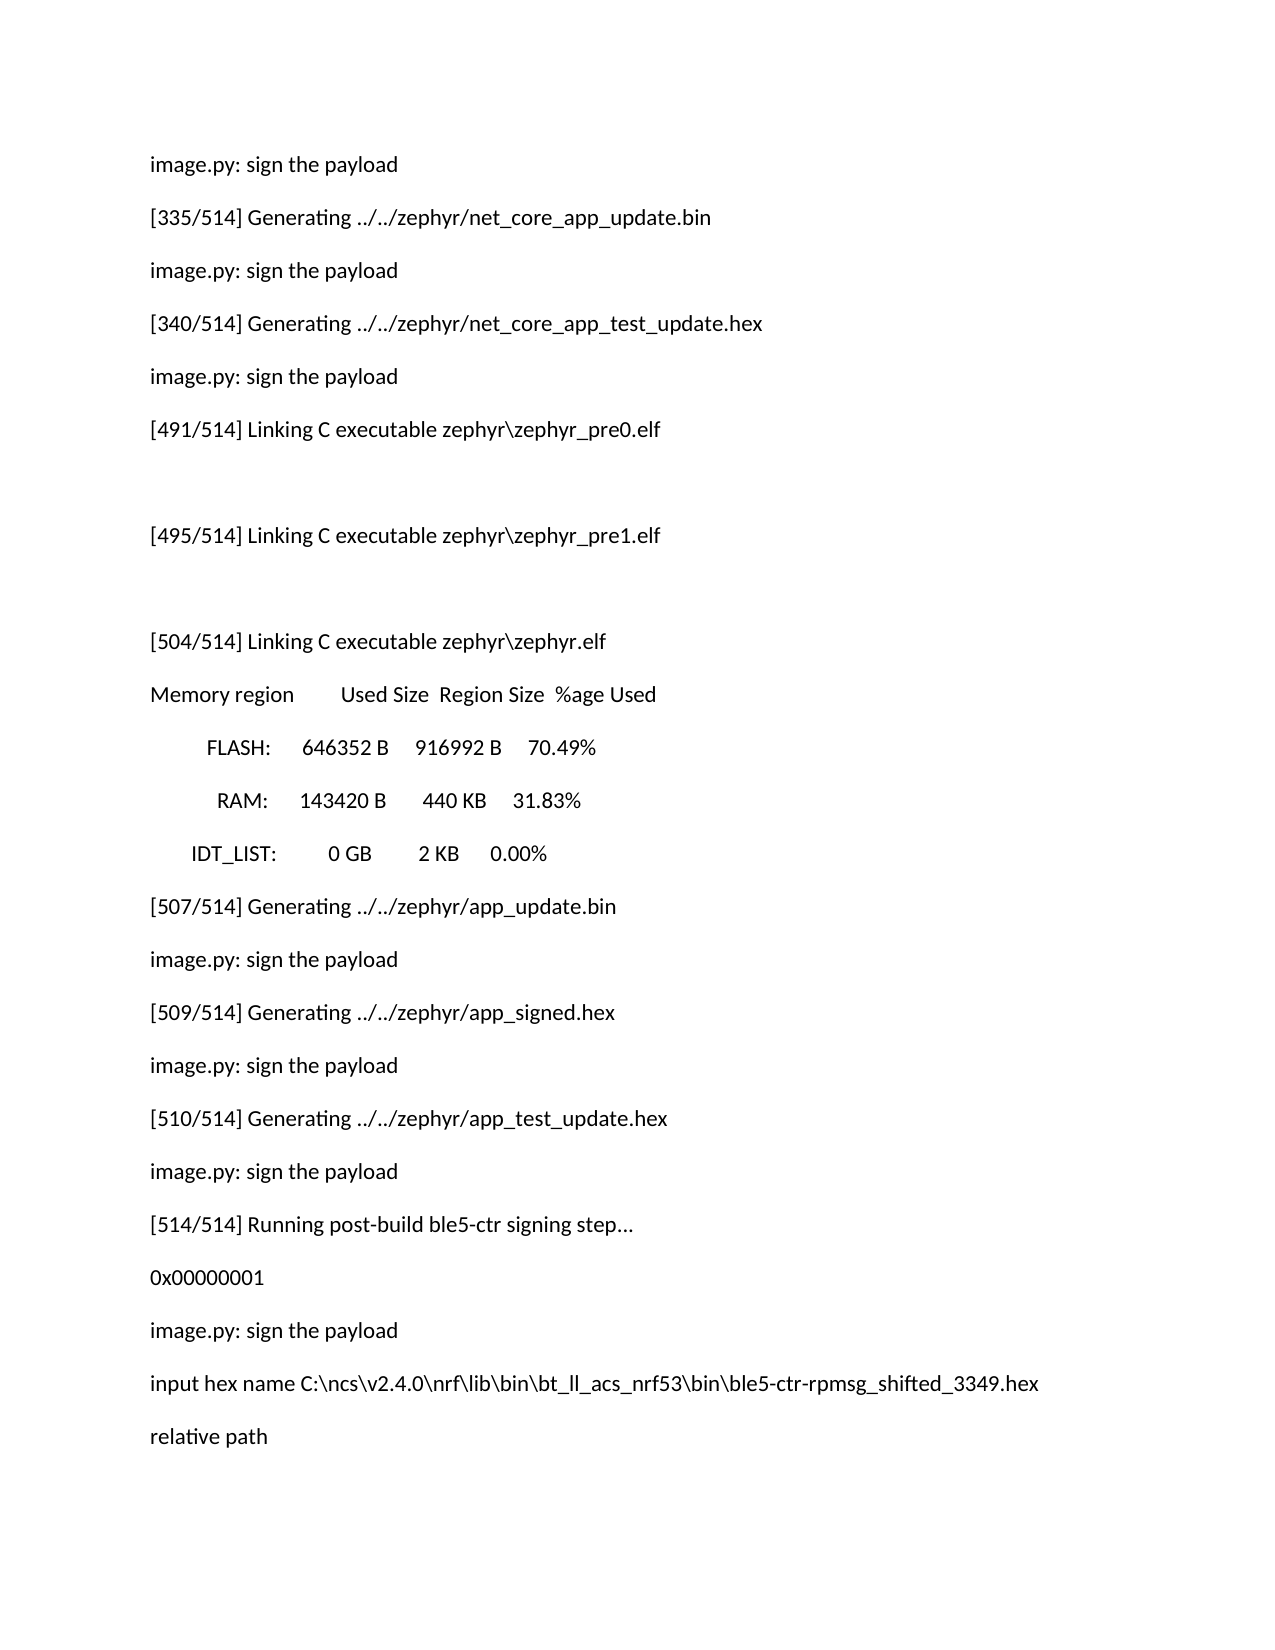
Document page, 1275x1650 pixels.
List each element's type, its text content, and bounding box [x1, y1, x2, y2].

text image.py: sign the payload [150, 150, 1125, 178]
text [504/514] Linking C executable zephyr\zephyr.elf [150, 627, 1125, 655]
text image.py: sign the payload [150, 362, 1125, 390]
text [491/514] Linking C executable zephyr\zephyr_pre0.elf [150, 415, 1125, 443]
text Memory region Used Size Region Size %age Used [150, 680, 1125, 708]
text [510/514] Generating ../../zephyr/app_test_update.hex [150, 1104, 1125, 1132]
text relative path [150, 1422, 1125, 1451]
text image.py: sign the payload [150, 256, 1125, 284]
text [495/514] Linking C executable zephyr\zephyr_pre1.elf [150, 521, 1125, 549]
text IDT_LIST: 0 GB 2 KB 0.00% [150, 839, 1125, 867]
text RAM: 143420 B 440 KB 31.83% [150, 786, 1125, 814]
text [507/514] Generating ../../zephyr/app_update.bin [150, 892, 1125, 920]
text [509/514] Generating ../../zephyr/app_signed.hex [150, 998, 1125, 1026]
text image.py: sign the payload [150, 1157, 1125, 1185]
text [335/514] Generating ../../zephyr/net_core_app_update.bin [150, 203, 1125, 231]
text image.py: sign the payload [150, 1316, 1125, 1344]
text image.py: sign the payload [150, 945, 1125, 973]
text FLASH: 646352 B 916992 B 70.49% [150, 733, 1125, 761]
text input hex name C:\ncs\v2.4.0\nrf\lib\bin\bt_ll_acs_nrf53\bin\ble5-ctr-rpmsg_shifted_3349.hex [150, 1369, 1125, 1397]
text 0x00000001 [150, 1263, 1125, 1291]
text [514/514] Running post-build ble5-ctr signing step... [150, 1210, 1125, 1238]
text image.py: sign the payload [150, 1051, 1125, 1079]
text [340/514] Generating ../../zephyr/net_core_app_test_update.hex [150, 309, 1125, 337]
